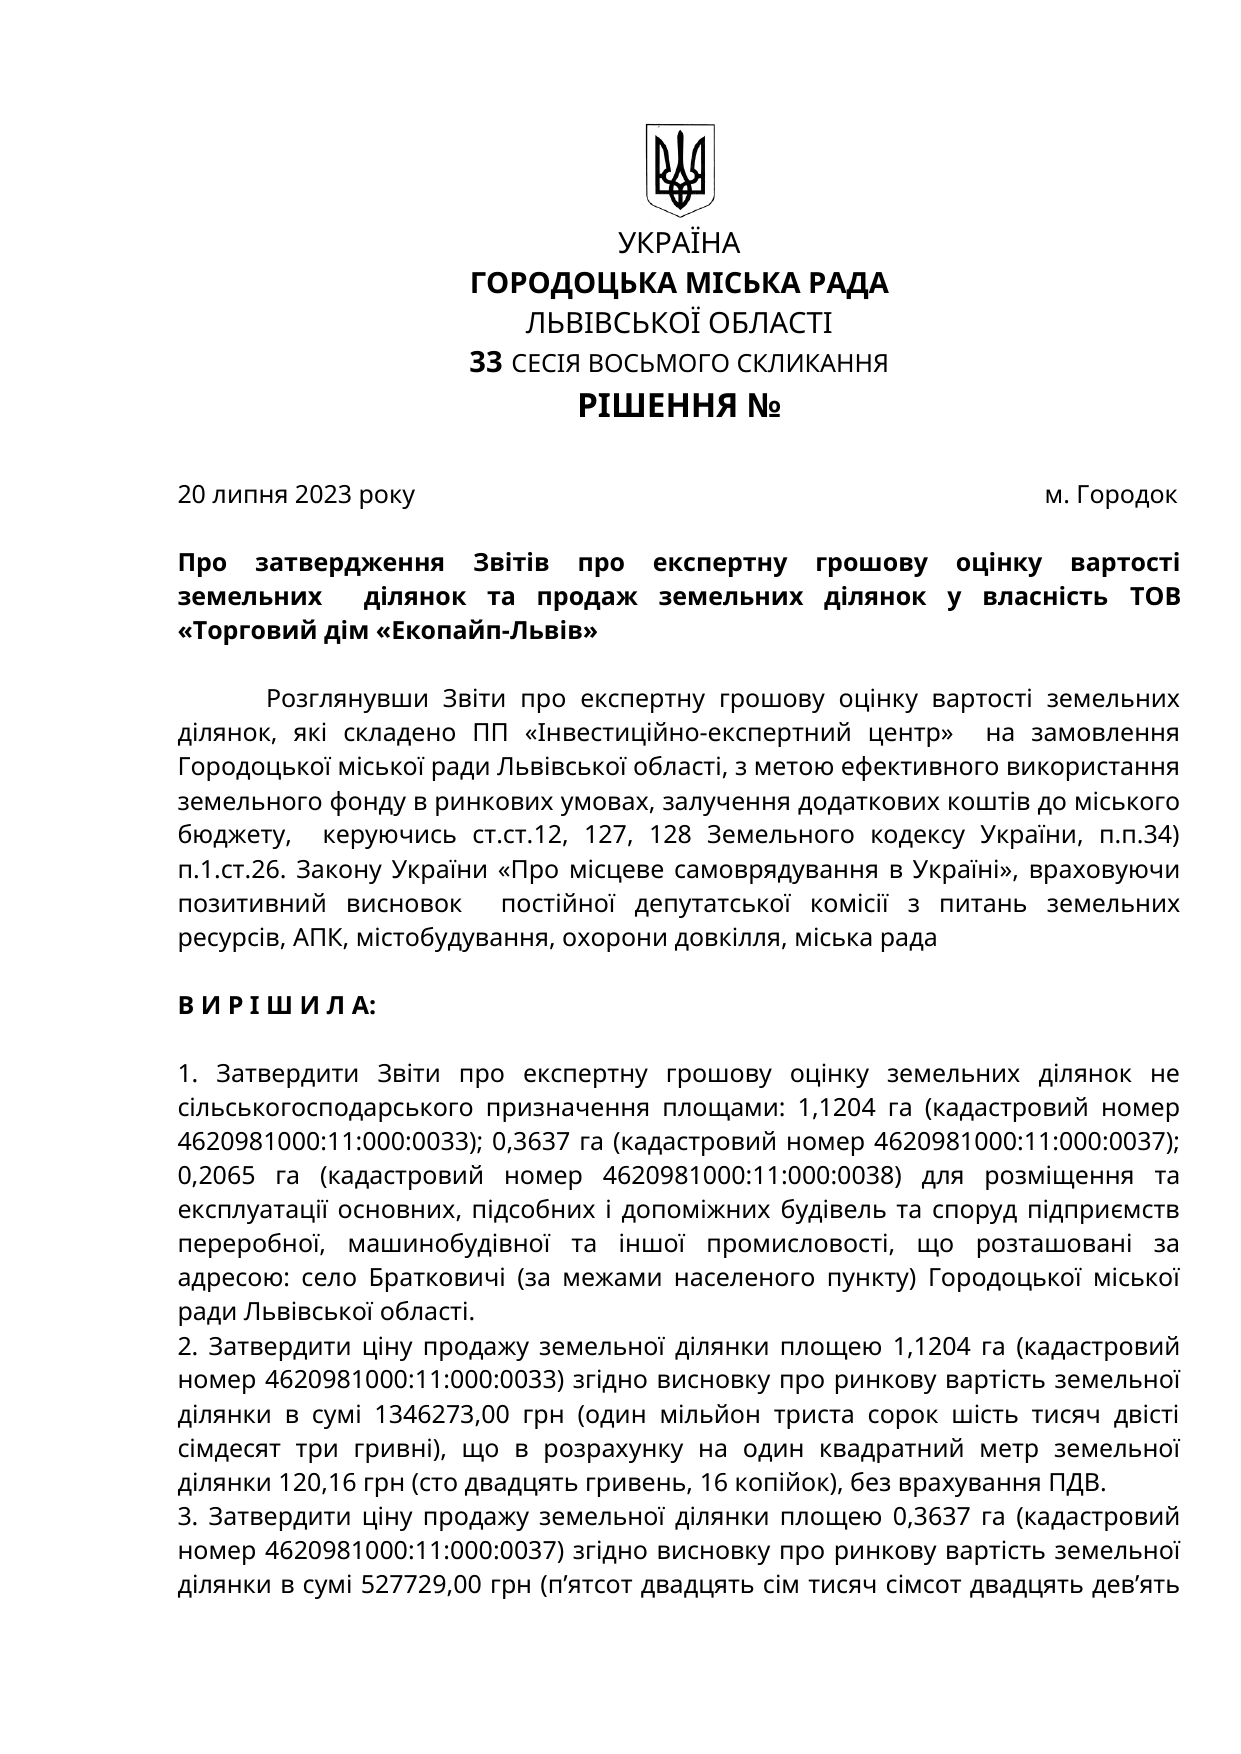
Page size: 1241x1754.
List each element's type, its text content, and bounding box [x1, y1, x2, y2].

text В И Р І Ш И Л А: [177, 987, 1181, 1022]
text ГОРОДОЦЬКА МІСЬКА РАДА [177, 262, 1181, 302]
text УКРАЇНА [177, 223, 1181, 262]
text РІШЕННЯ № [177, 381, 1181, 427]
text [177, 1498, 1181, 1601]
text 1. Затвердити Звіти про експертну грошову оцінку земельних ділянок не сільськогосподарського призначення площами: 1,1204 га (кадастровий номер 4620981000:11:000:0033); 0,3637 га (кадастровий номер 4620981000:11:000:0037); 0,2065 га (кадастровий номер 4620981000:11:000:0038) для розміщення та експлуатації основних, підсобних і допоміжних будівель та споруд підприємств переробної, машинобудівної та іншої промисловості, що розташовані за адресою: село Братковичі (за межами населеного пункту) Городоцької міської ради Львівської області. [177, 1056, 1181, 1328]
text ЛЬВІВСЬКОЇ ОБЛАСТІ [177, 302, 1181, 342]
text 33 сесія восьмого скликання [177, 342, 1181, 381]
text 2. Затвердити ціну продажу земельної ділянки площею 1,1204 га (кадастровий номер 4620981000:11:000:0033) згідно висновку про ринкову вартість земельної ділянки в сумі 1346273,00 грн (один мільйон триста сорок шість тисяч двісті сімдесят три гривні), що в розрахунку на один квадратний метр земельної ділянки 120,16 грн (сто двадцять гривень, 16 копійок), без врахування ПДВ. [177, 1328, 1181, 1498]
text 20 липня 2023 року м. Городок [177, 477, 1181, 511]
text Розглянувши Звіти про експертну грошову оцінку вартості земельних ділянок, які складено ПП «Інвестиційно-експертний центр» на замовлення Городоцької міської ради Львівської області, з метою ефективного використання земельного фонду в ринкових умовах, залучення додаткових коштів до міського бюджету, керуючись ст.ст.12, 127, 128 Земельного кодексу України, п.п.34) п.1.ст.26. Закону України «Про місцеве самоврядування в Україні», враховуючи позитивний висновок постійної депутатської комісії з питань земельних ресурсів, АПК, містобудування, охорони довкілля, міська рада [177, 681, 1181, 953]
text Про затвердження Звітів про експертну грошову оцінку вартості земельних ділянок та продаж земельних ділянок у власність ТОВ «Торговий дім «Екопайп-Львів» [177, 545, 1181, 647]
picture [633, 118, 726, 222]
